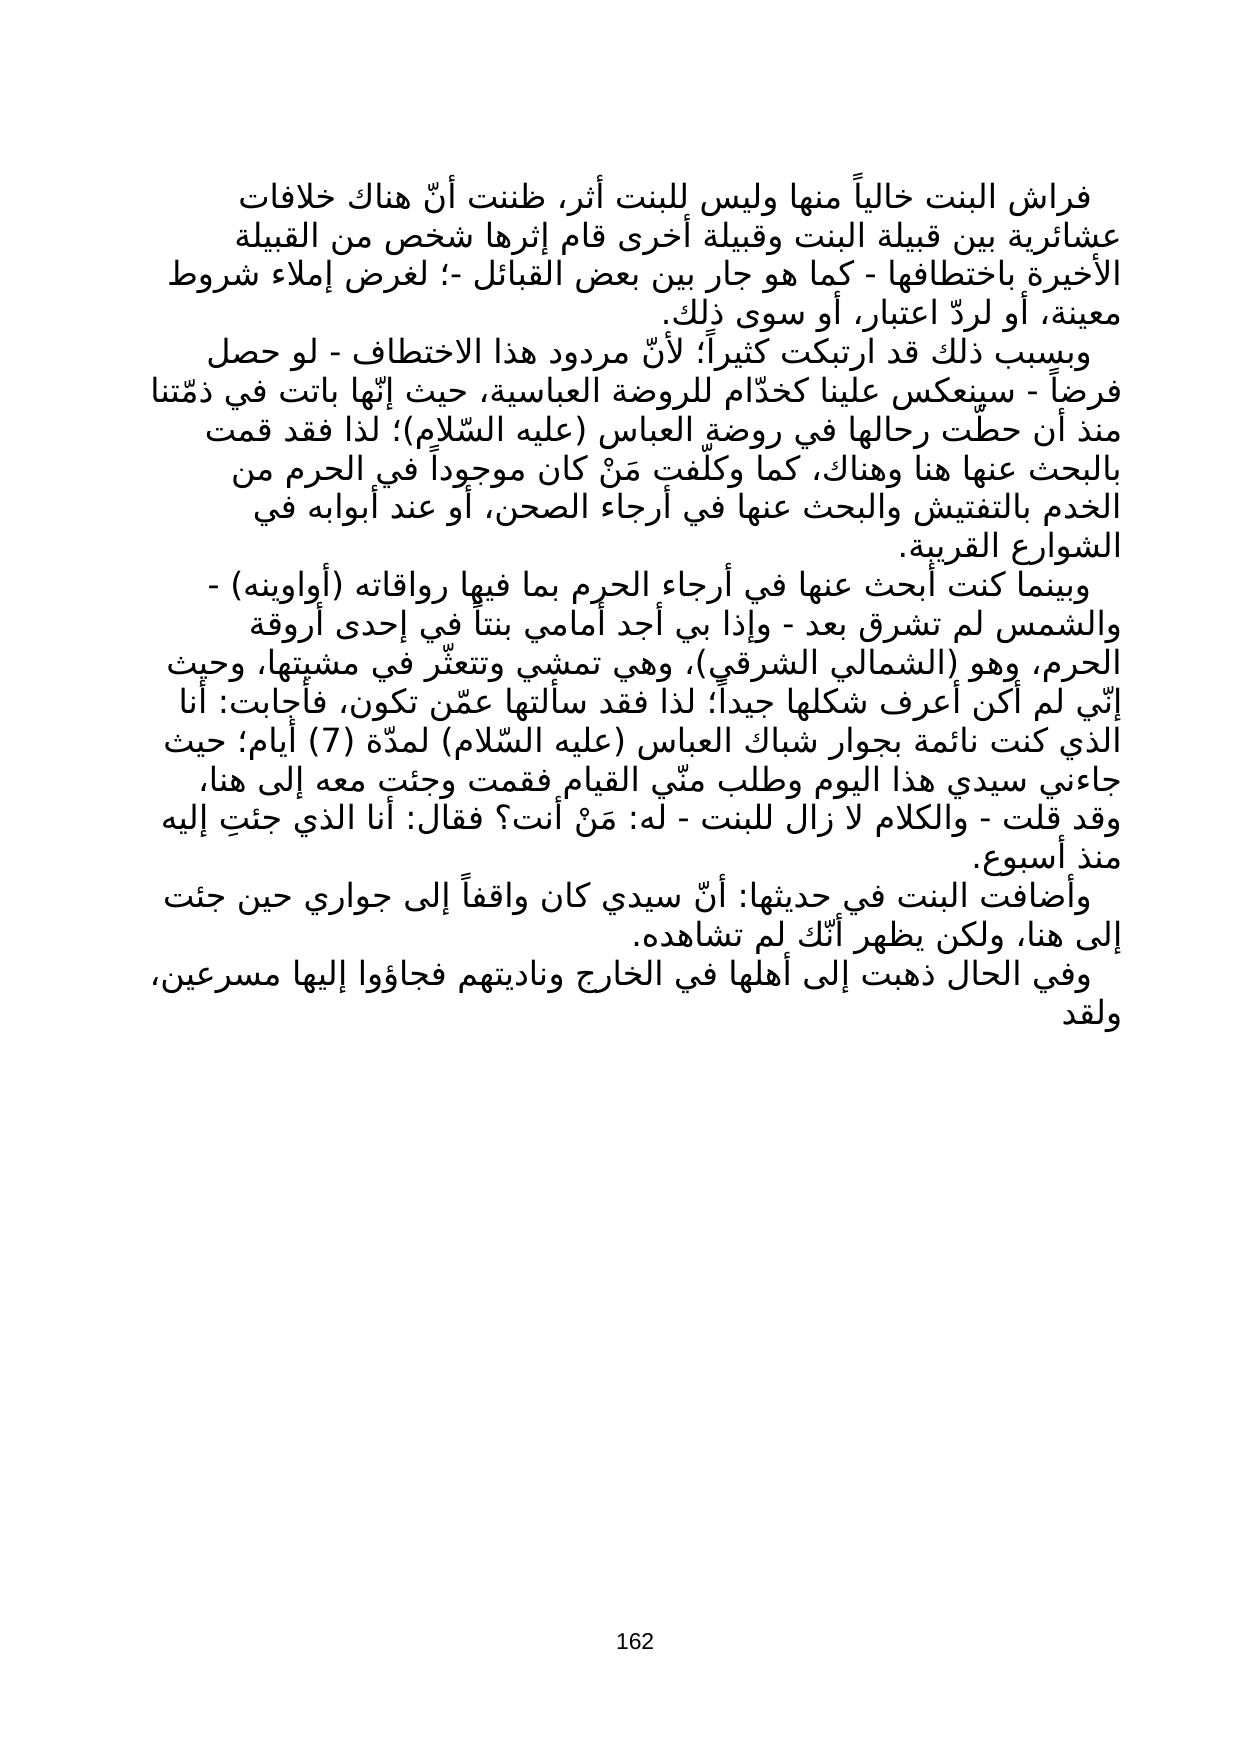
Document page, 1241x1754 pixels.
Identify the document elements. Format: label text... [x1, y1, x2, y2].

text وفي الحال ذهبت إلى أهلها في الخارج وناديتهم فجاؤوا إليها مسرعين، ولقد [148, 954, 1122, 1032]
text وأضافت البنت في حديثها: أنّ سيدي كان واقفاً إلى جواري حين جئت إلى هنا، ولكن يظهر أنّك لم تشاهده. [148, 877, 1122, 954]
text وبسبب ذلك قد ارتبكت كثيراً؛ لأنّ مردود هذا الاختطاف - لو حصل فرضاً - سينعكس علينا كخدّام للروضة العباسية، حيث إنّها باتت في ذمّتنا منذ أن حطّت رحالها في روضة العباس (عليه السّلام)؛ لذا فقد قمت بالبحث عنها هنا وهناك، كما وكلّفت مَنْ كان موجوداً في الحرم من الخدم بالتفتيش والبحث عنها في أرجاء الصحن، أو عند أبوابه في الشوارع القريبة. [148, 333, 1122, 566]
text وبينما كنت أبحث عنها في أرجاء الحرم بما فيها رواقاته (أواوينه) - والشمس لم تشرق بعد - وإذا بي أجد أمامي بنتاً في إحدى أروقة الحرم، وهو (الشمالي الشرقي)، وهي تمشي وتتعثّر في مشيتها، وحيث إنّي لم أكن أعرف شكلها جيداً؛ لذا فقد سألتها عمّن تكون، فأجابت: أنا الذي كنت نائمة بجوار شباك العباس (عليه السّلام) لمدّة (7) أيام؛ حيث جاءني سيدي هذا اليوم وطلب منّي القيام فقمت وجئت معه إلى هنا، وقد قلت - والكلام لا زال للبنت - له: مَنْ أنت؟ فقال: أنا الذي جئتِ إليه منذ أسبوع. [148, 566, 1122, 877]
text فراش البنت خالياً منها وليس للبنت أثر، ظننت أنّ هناك خلافات عشائرية بين قبيلة البنت وقبيلة أخرى قام إثرها شخص من القبيلة الأخيرة باختطافها - كما هو جار بين بعض القبائل -؛ لغرض إملاء شروط معينة، أو لردّ اعتبار، أو سوى ذلك. [148, 177, 1122, 333]
